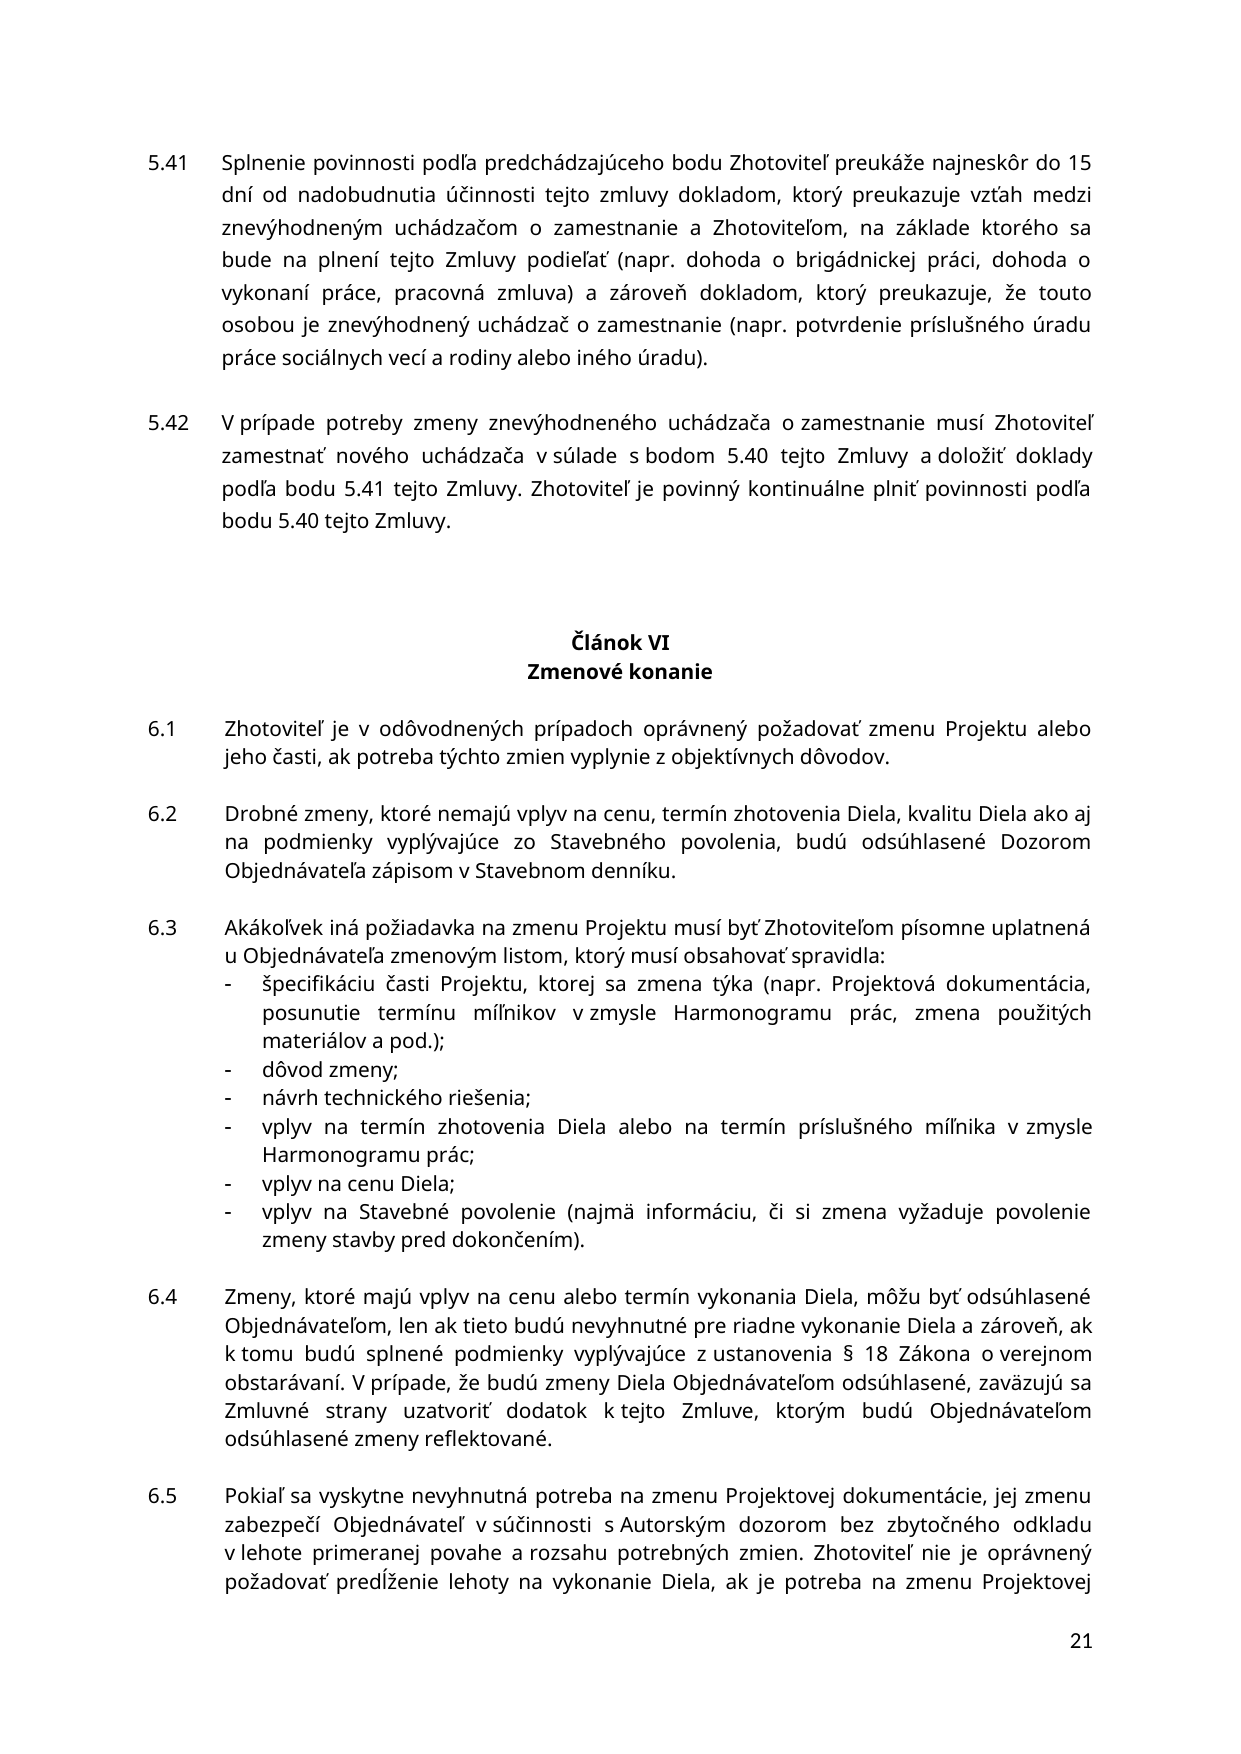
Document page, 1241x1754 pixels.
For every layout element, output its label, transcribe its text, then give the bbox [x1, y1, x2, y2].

list Zhotoviteľ je v odôvodnených prípadoch oprávnený požadovať zmenu Projektu alebo jeho časti, ak potreba týchto zmien vyplynie z objektívnych dôvodov. [148, 714, 1093, 771]
list vplyv na Stavebné povolenie (najmä informáciu, či si zmena vyžaduje povolenie zmeny stavby pred dokončením). [224, 1197, 1093, 1254]
list dôvod zmeny; [224, 1055, 1093, 1083]
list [148, 1481, 1093, 1595]
list návrh technického riešenia; [224, 1083, 1093, 1112]
list vplyv na cenu Diela; [224, 1169, 1093, 1197]
list vplyv na termín zhotovenia Diela alebo na termín príslušného míľnika v zmysle Harmonogramu prác; [224, 1112, 1093, 1169]
list Drobné zmeny, ktoré nemajú vplyv na cenu, termín zhotovenia Diela, kvalitu Diela ako aj na podmienky vyplývajúce zo Stavebného povolenia, budú odsúhlasené Dozorom Objednávateľa zápisom v Stavebnom denníku. [148, 799, 1093, 884]
list Zmeny, ktoré majú vplyv na cenu alebo termín vykonania Diela, môžu byť odsúhlasené Objednávateľom, len ak tieto budú nevyhnutné pre riadne vykonanie Diela a zároveň, ak k tomu budú splnené podmienky vyplývajúce z ustanovenia § 18 Zákona o verejnom obstarávaní. V prípade, že budú zmeny Diela Objednávateľom odsúhlasené, zaväzujú sa Zmluvné strany uzatvoriť dodatok k tejto Zmluve, ktorým budú Objednávateľom odsúhlasené zmeny reflektované. [148, 1282, 1093, 1453]
text Článok VI [148, 628, 1093, 657]
list Akákoľvek iná požiadavka na zmenu Projektu musí byť Zhotoviteľom písomne uplatnená u Objednávateľa zmenovým listom, ktorý musí obsahovať spravidla: [148, 913, 1093, 969]
subtitle Zmenové konanie [148, 657, 1093, 685]
list V prípade potreby zmeny znevýhodneného uchádzača o zamestnanie musí Zhotoviteľ zamestnať nového uchádzača v súlade s bodom 5.40 tejto Zmluvy a doložiť doklady podľa bodu 5.41 tejto Zmluvy. Zhotoviteľ je povinný kontinuálne plniť povinnosti podľa bodu 5.40 tejto Zmluvy. [148, 408, 1093, 535]
list Splnenie povinnosti podľa predchádzajúceho bodu Zhotoviteľ preukáže najneskôr do 15 dní od nadobudnutia účinnosti tejto zmluvy dokladom, ktorý preukazuje vzťah medzi znevýhodneným uchádzačom o zamestnanie a Zhotoviteľom, na základe ktorého sa bude na plnení tejto Zmluvy podieľať (napr. dohoda o brigádnickej práci, dohoda o vykonaní práce, pracovná zmluva) a zároveň dokladom, ktorý preukazuje, že touto osobou je znevýhodnený uchádzač o zamestnanie (napr. potvrdenie príslušného úradu práce sociálnych vecí a rodiny alebo iného úradu). [148, 148, 1093, 372]
list špecifikáciu časti Projektu, ktorej sa zmena týka (napr. Projektová dokumentácia, posunutie termínu míľnikov v zmysle Harmonogramu prác, zmena použitých materiálov a pod.); [224, 969, 1093, 1055]
